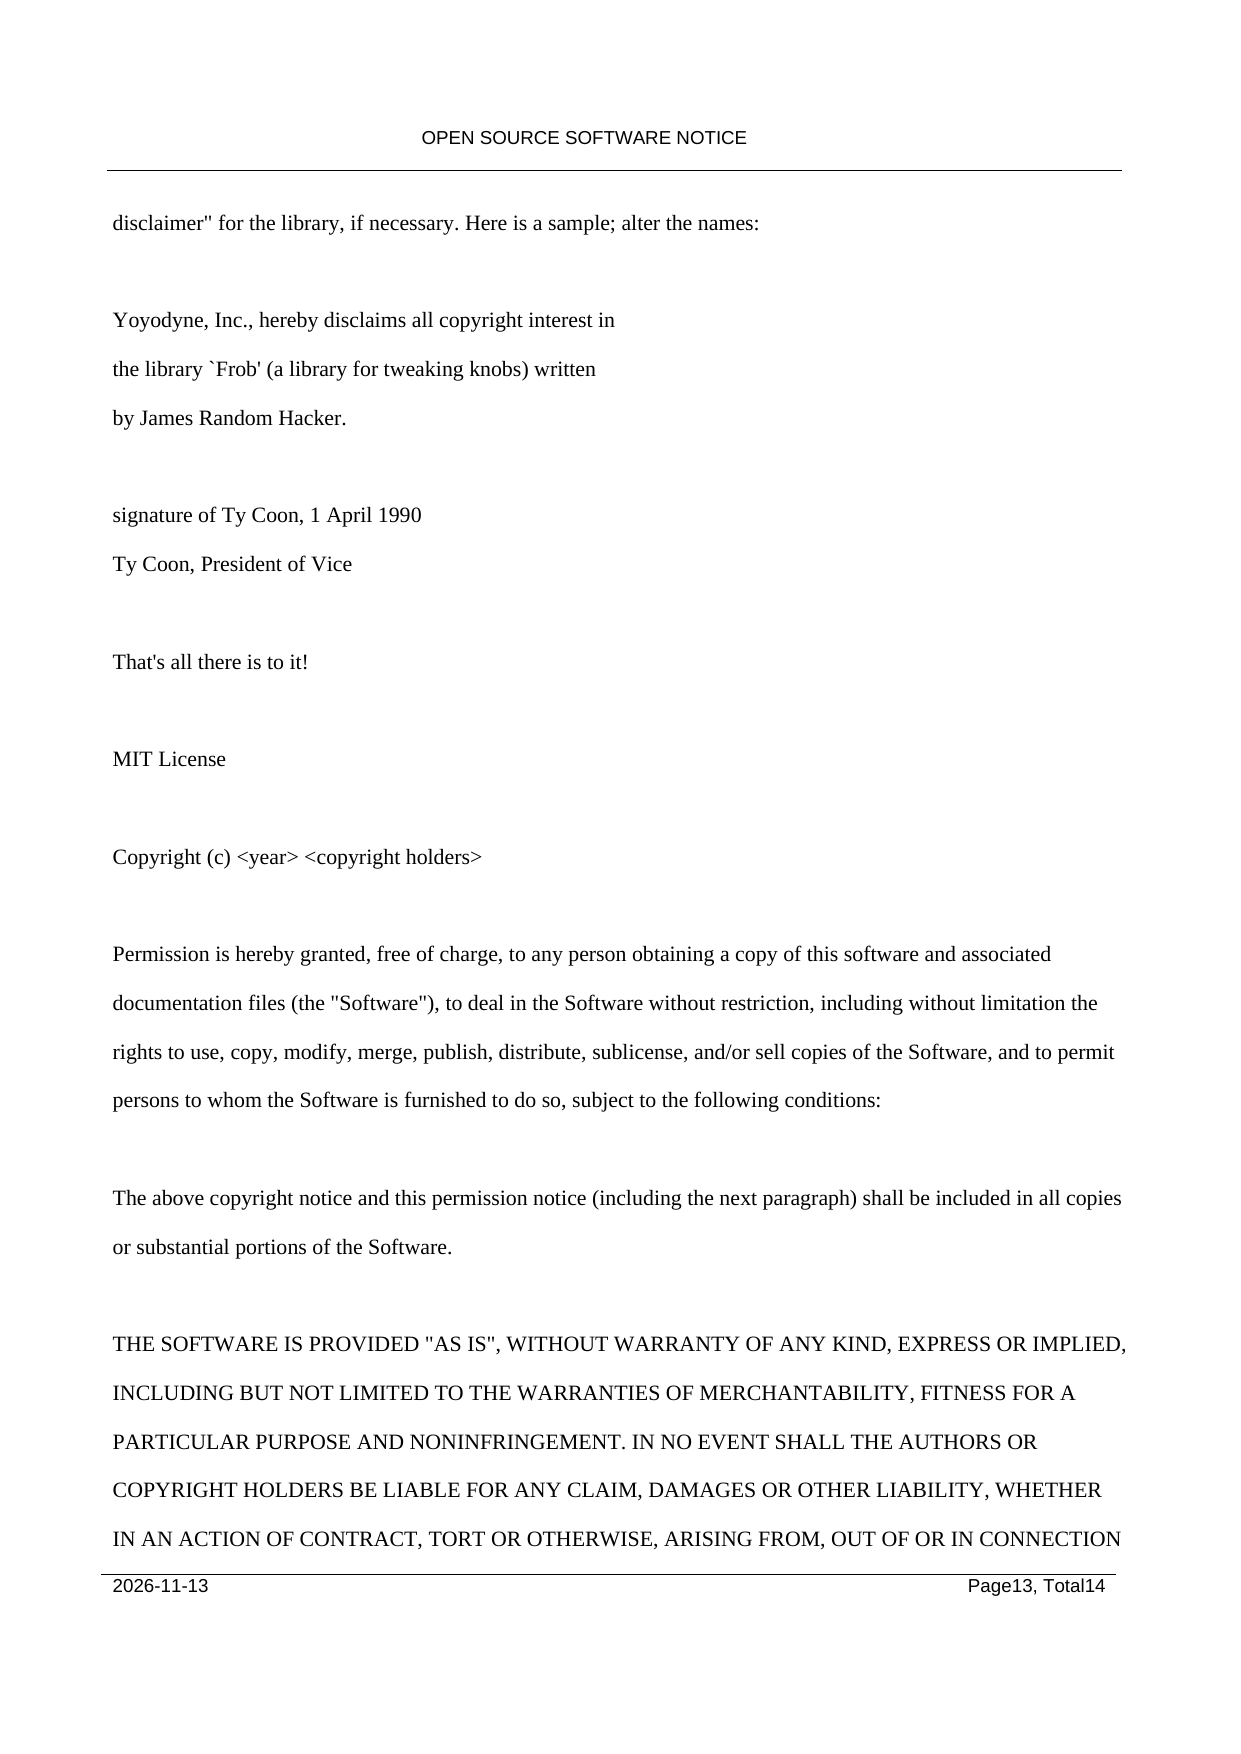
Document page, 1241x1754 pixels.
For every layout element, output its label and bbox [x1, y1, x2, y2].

text [112, 206, 1128, 1555]
